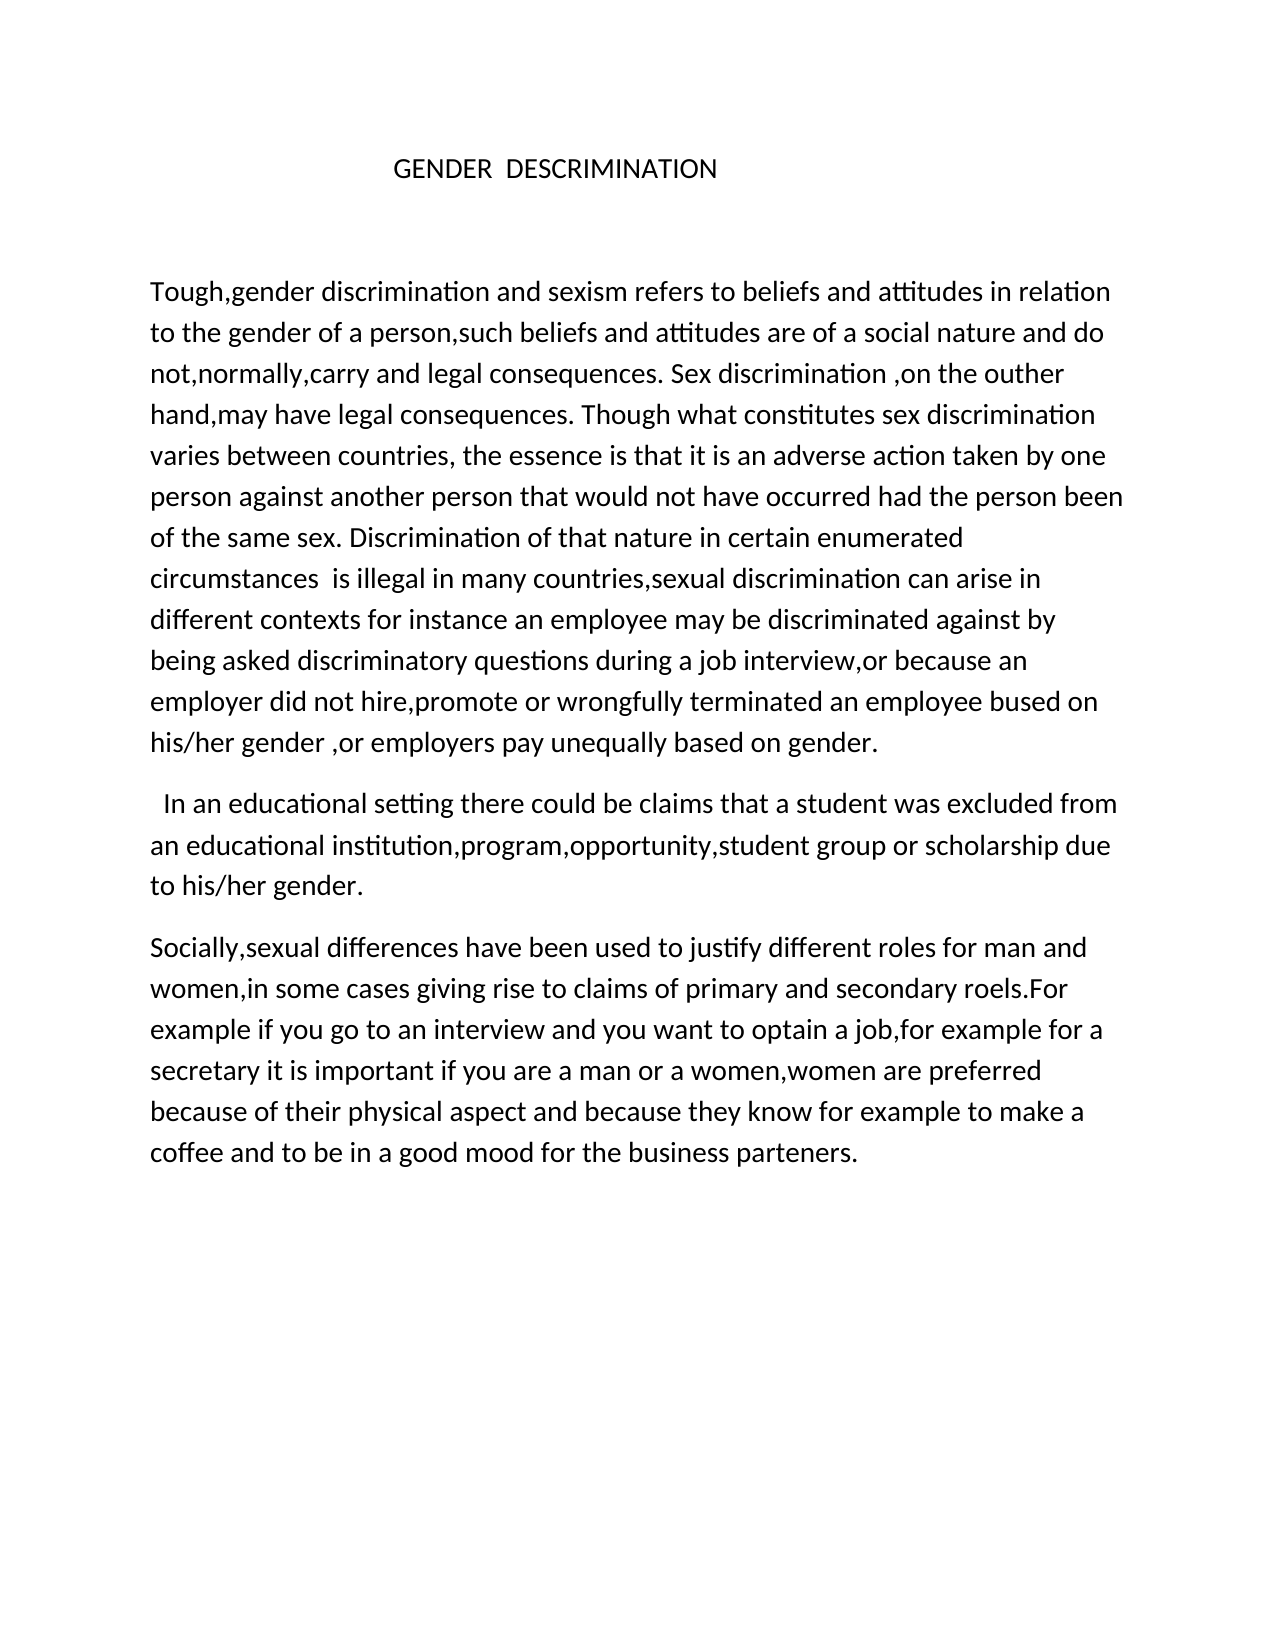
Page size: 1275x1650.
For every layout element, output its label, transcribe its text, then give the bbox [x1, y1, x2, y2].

text Tough,gender discrimination and sexism refers to beliefs and attitudes in relation to the gender of a person,such beliefs and attitudes are of a social nature and do not,normally,carry and legal consequences. Sex discrimination ,on the outher hand,may have legal consequences. Though what constitutes sex discrimination varies between countries, the essence is that it is an adverse action taken by one person against another person that would not have occurred had the person been of the same sex. Discrimination of that nature in certain enumerated circumstances is illegal in many countries,sexual discrimination can arise in different contexts for instance an employee may be discriminated against by being asked discriminatory questions during a job interview,or because an employer did not hire,promote or wrongfully terminated an employee bused on his/her gender ,or employers pay unequally based on gender. [150, 273, 1125, 759]
text GENDER DESCRIMINATION [150, 150, 1125, 186]
text In an educational setting there could be claims that a student was excluded from an educational institution,program,opportunity,student group or scholarship due to his/her gender. [150, 786, 1125, 903]
text Socially,sexual differences have been used to justify different roles for man and women,in some cases giving rise to claims of primary and secondary roels.For example if you go to an interview and you want to optain a job,for example for a secretary it is important if you are a man or a women,women are preferred because of their physical aspect and because they know for example to make a coffee and to be in a good mood for the business parteners. [150, 929, 1125, 1169]
